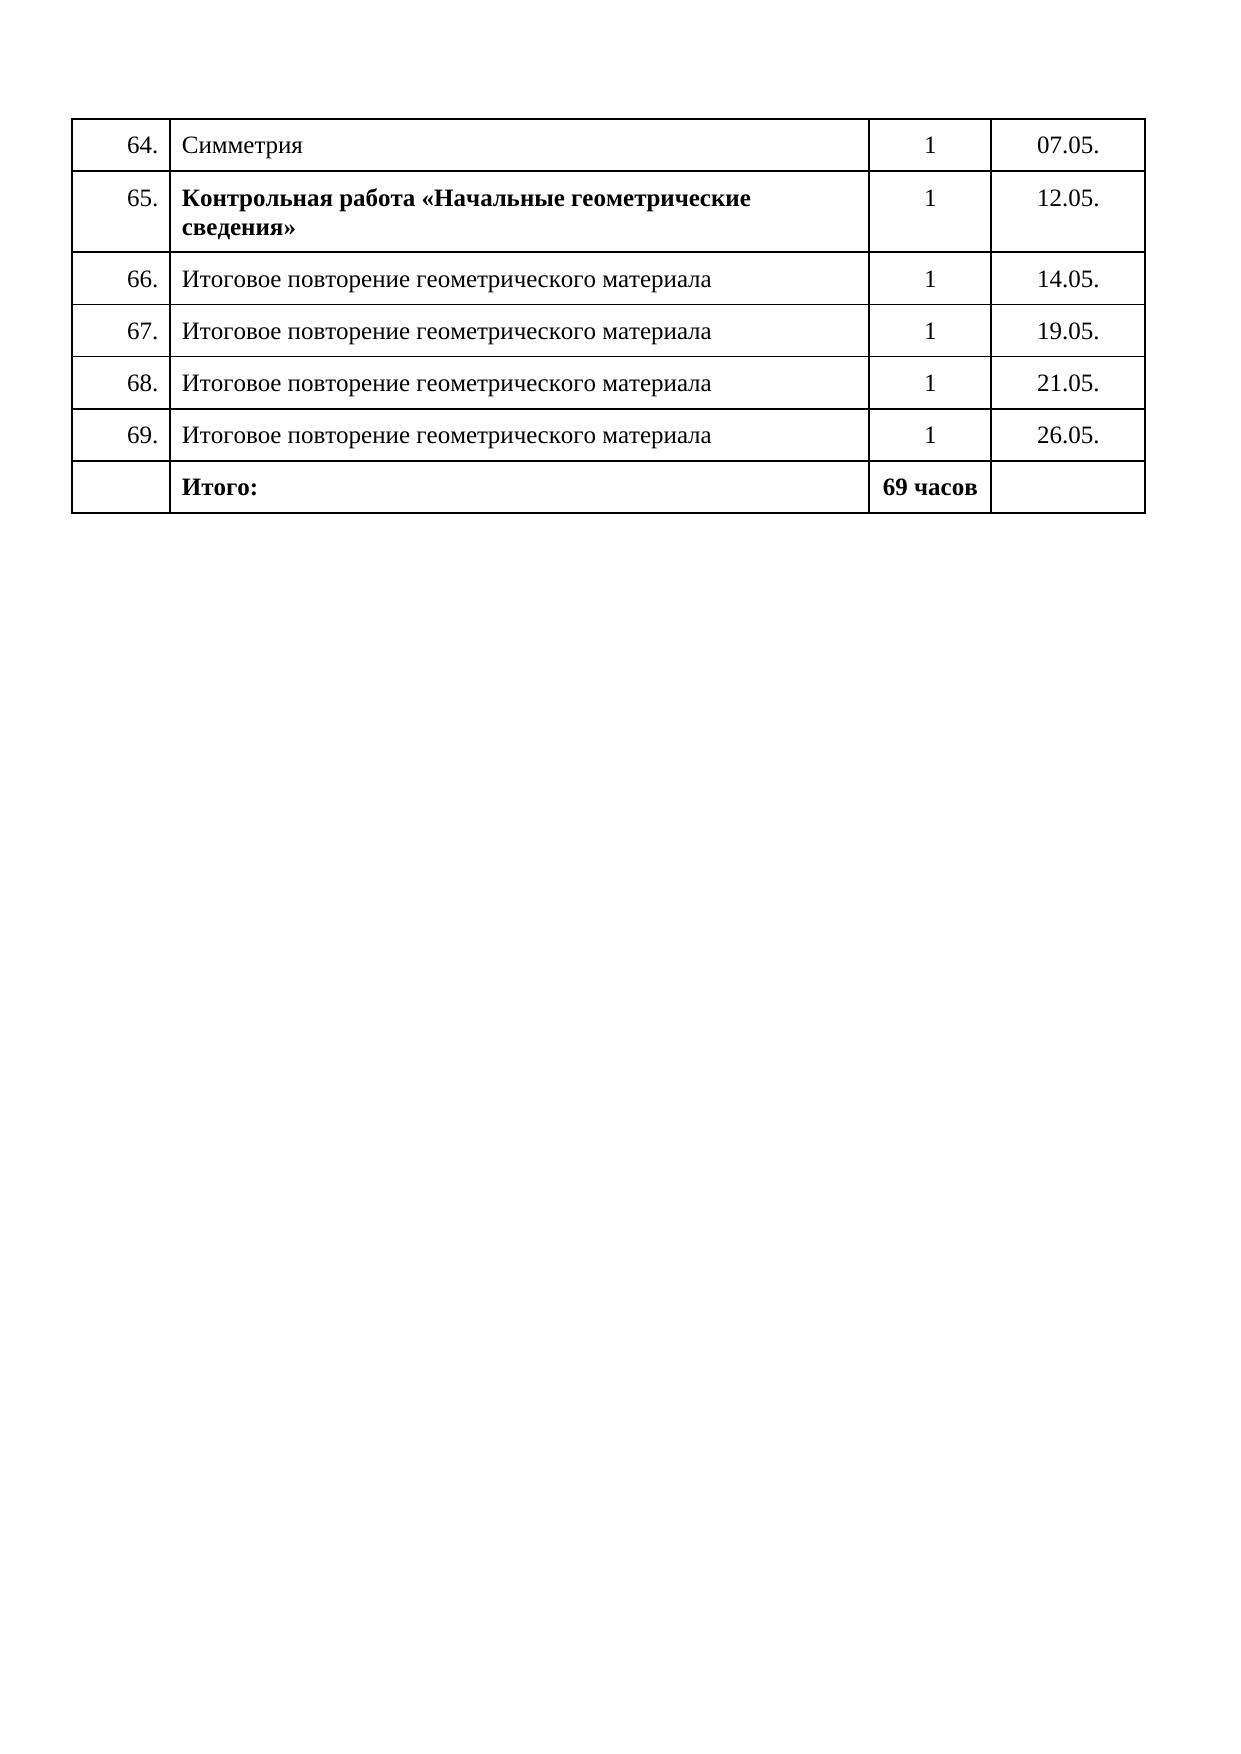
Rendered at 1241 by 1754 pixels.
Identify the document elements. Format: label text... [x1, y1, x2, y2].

table_cell Итого: [171, 462, 868, 512]
table_cell [73, 305, 169, 356]
table_cell [73, 120, 169, 170]
table_cell 1 [870, 357, 990, 408]
table_cell Симметрия [171, 120, 868, 170]
table_cell Итоговое повторение геометрического материала [171, 357, 868, 408]
table_cell 26.05. [992, 410, 1144, 460]
table_cell [73, 357, 169, 408]
table_cell Итоговое повторение геометрического материала [171, 253, 868, 303]
table_cell Контрольная работа «Начальные геометрические сведения» [171, 172, 868, 251]
table_cell 12.05. [992, 172, 1144, 251]
table_cell [992, 462, 1144, 512]
table_cell 1 [870, 172, 990, 251]
table_cell [73, 462, 169, 512]
table_cell 69 часов [870, 462, 990, 512]
table_cell 1 [870, 120, 990, 170]
table_cell 1 [870, 253, 990, 303]
table_cell 07.05. [992, 120, 1144, 170]
table_cell [73, 410, 169, 460]
table_cell [73, 253, 169, 303]
table_cell 1 [870, 305, 990, 356]
table_cell Итоговое повторение геометрического материала [171, 305, 868, 356]
table_cell 21.05. [992, 357, 1144, 408]
table_cell 19.05. [992, 305, 1144, 356]
table_cell [73, 172, 169, 251]
table_cell Итоговое повторение геометрического материала [171, 410, 868, 460]
table_cell 1 [870, 410, 990, 460]
table_cell 14.05. [992, 253, 1144, 303]
